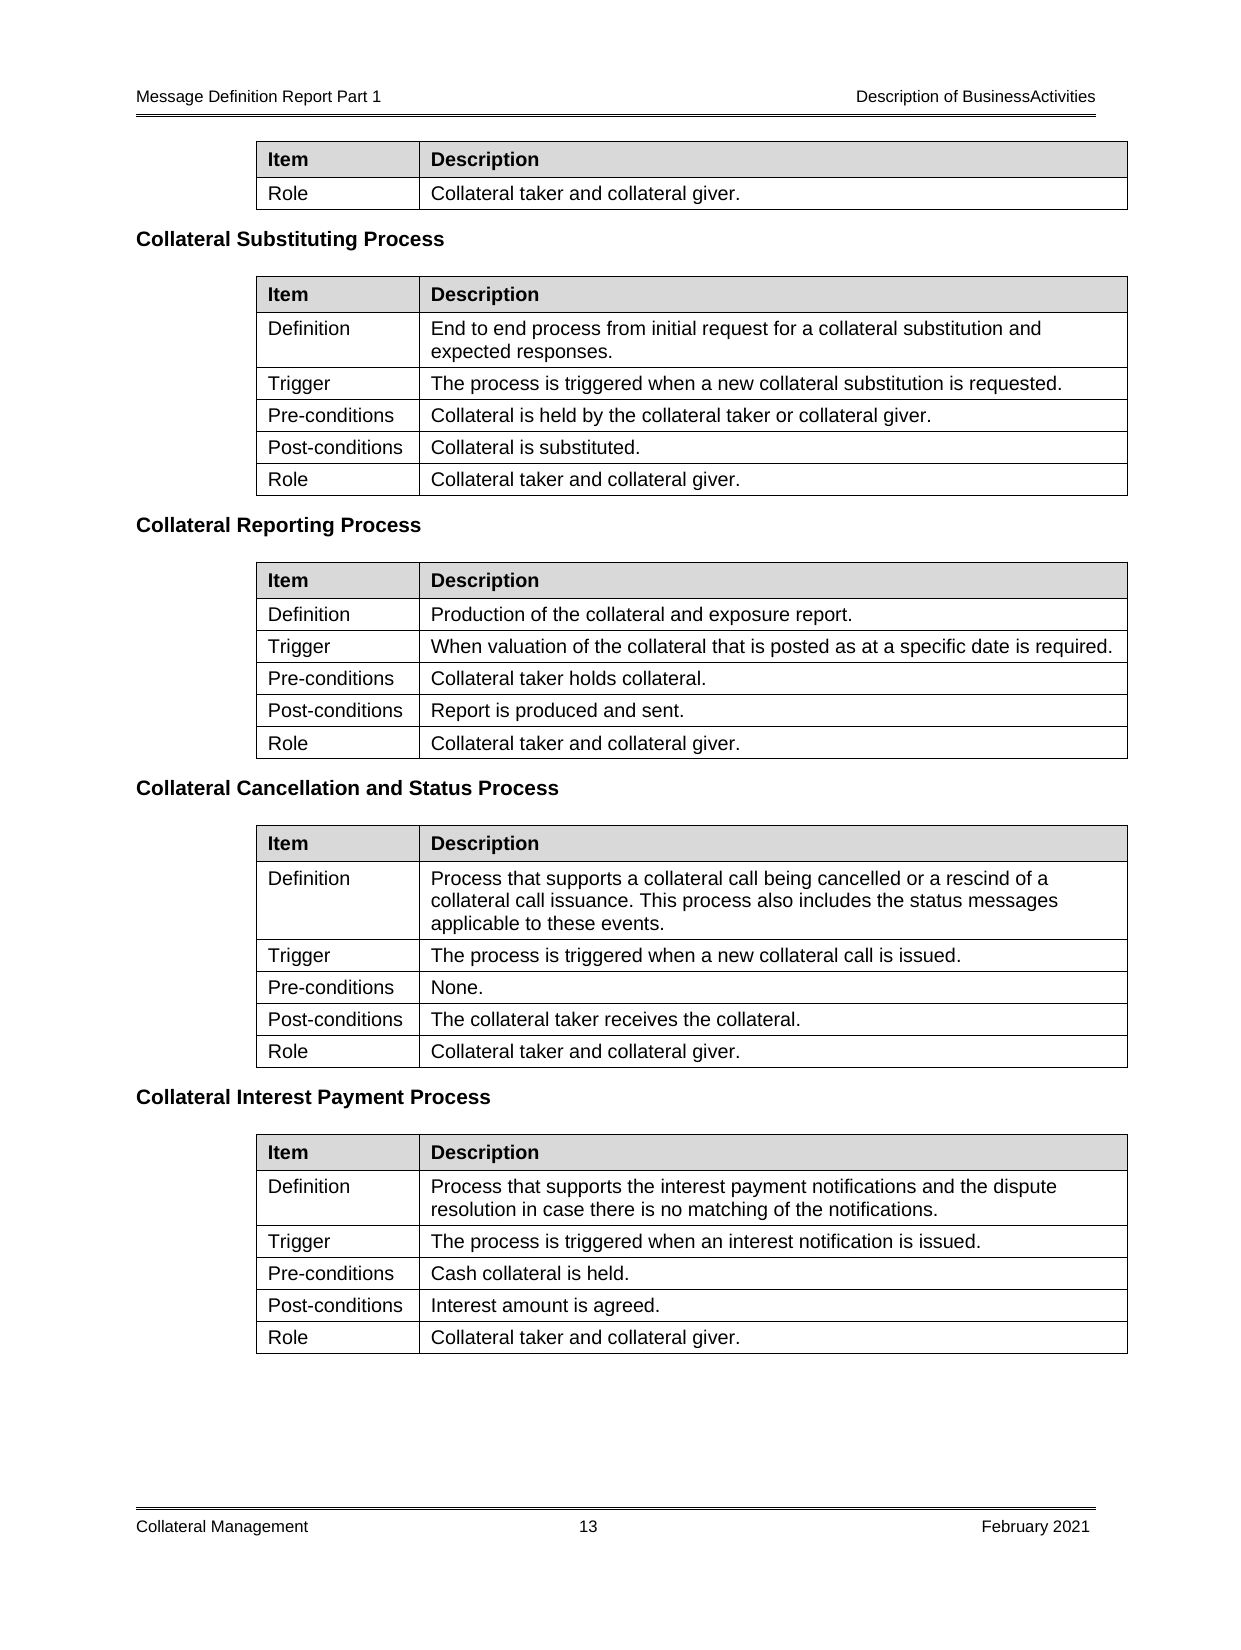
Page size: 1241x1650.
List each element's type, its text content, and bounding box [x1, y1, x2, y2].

table_cell Role [257, 727, 419, 758]
table_cell Interest amount is agreed. [420, 1290, 1127, 1321]
table_cell Report is produced and sent. [420, 695, 1127, 726]
table_cell Post-conditions [257, 1290, 419, 1321]
table_header Description [420, 277, 1127, 312]
table_cell Post-conditions [257, 432, 419, 463]
table_cell Pre-conditions [257, 972, 419, 1003]
table_cell End to end process from initial request for a collateral substitution and expected responses. [420, 313, 1127, 367]
table_cell Cash collateral is held. [420, 1258, 1127, 1289]
table_cell Trigger [257, 940, 419, 971]
table_cell Trigger [257, 1226, 419, 1257]
table_header Description [420, 563, 1127, 598]
table_cell The process is triggered when a new collateral substitution is requested. [420, 368, 1127, 399]
table_cell The process is triggered when an interest notification is issued. [420, 1226, 1127, 1257]
table_cell Collateral is held by the collateral taker or collateral giver. [420, 400, 1127, 431]
table_cell Pre-conditions [257, 1258, 419, 1289]
table_cell Role [257, 1322, 419, 1353]
table_header Item [257, 826, 419, 861]
table_cell Definition [257, 313, 419, 367]
table_cell Trigger [257, 368, 419, 399]
table_cell Definition [257, 1171, 419, 1225]
table_header Description [420, 1135, 1127, 1170]
table_cell Role [257, 1036, 419, 1067]
text Collateral Interest Payment Process [136, 1085, 1104, 1109]
table_cell Post-conditions [257, 695, 419, 726]
table_cell Process that supports a collateral call being cancelled or a rescind of a collateral call issuance. This process also includes the status messages applicable to these events. [420, 862, 1127, 939]
table_header Item [257, 563, 419, 598]
table_cell Definition [257, 862, 419, 939]
text Collateral Reporting Process [136, 513, 1104, 537]
table_cell None. [420, 972, 1127, 1003]
table_cell Definition [257, 599, 419, 630]
table_cell Collateral taker and collateral giver. [420, 178, 1127, 209]
table_header Item [257, 142, 419, 177]
table_cell Collateral taker and collateral giver. [420, 464, 1127, 495]
table_cell Collateral is substituted. [420, 432, 1127, 463]
table_header Description [420, 142, 1127, 177]
text Collateral Cancellation and Status Process [136, 776, 1104, 800]
table_header Description [420, 826, 1127, 861]
table_cell The process is triggered when a new collateral call is issued. [420, 940, 1127, 971]
table_cell Production of the collateral and exposure report. [420, 599, 1127, 630]
table_cell Pre-conditions [257, 663, 419, 694]
table_cell Trigger [257, 631, 419, 662]
table_cell The collateral taker receives the collateral. [420, 1004, 1127, 1035]
table_cell Process that supports the interest payment notifications and the dispute resolution in case there is no matching of the notifications. [420, 1171, 1127, 1225]
table_cell Collateral taker holds collateral. [420, 663, 1127, 694]
text Collateral Substituting Process [136, 227, 1104, 251]
table_cell When valuation of the collateral that is posted as at a specific date is required. [420, 631, 1127, 662]
table_cell Collateral taker and collateral giver. [420, 1322, 1127, 1353]
table_header Item [257, 1135, 419, 1170]
table_cell Pre-conditions [257, 400, 419, 431]
table_cell Role [257, 178, 419, 209]
table_cell Collateral taker and collateral giver. [420, 1036, 1127, 1067]
table_cell Collateral taker and collateral giver. [420, 727, 1127, 758]
table_header Item [257, 277, 419, 312]
table_cell Post-conditions [257, 1004, 419, 1035]
table_cell Role [257, 464, 419, 495]
